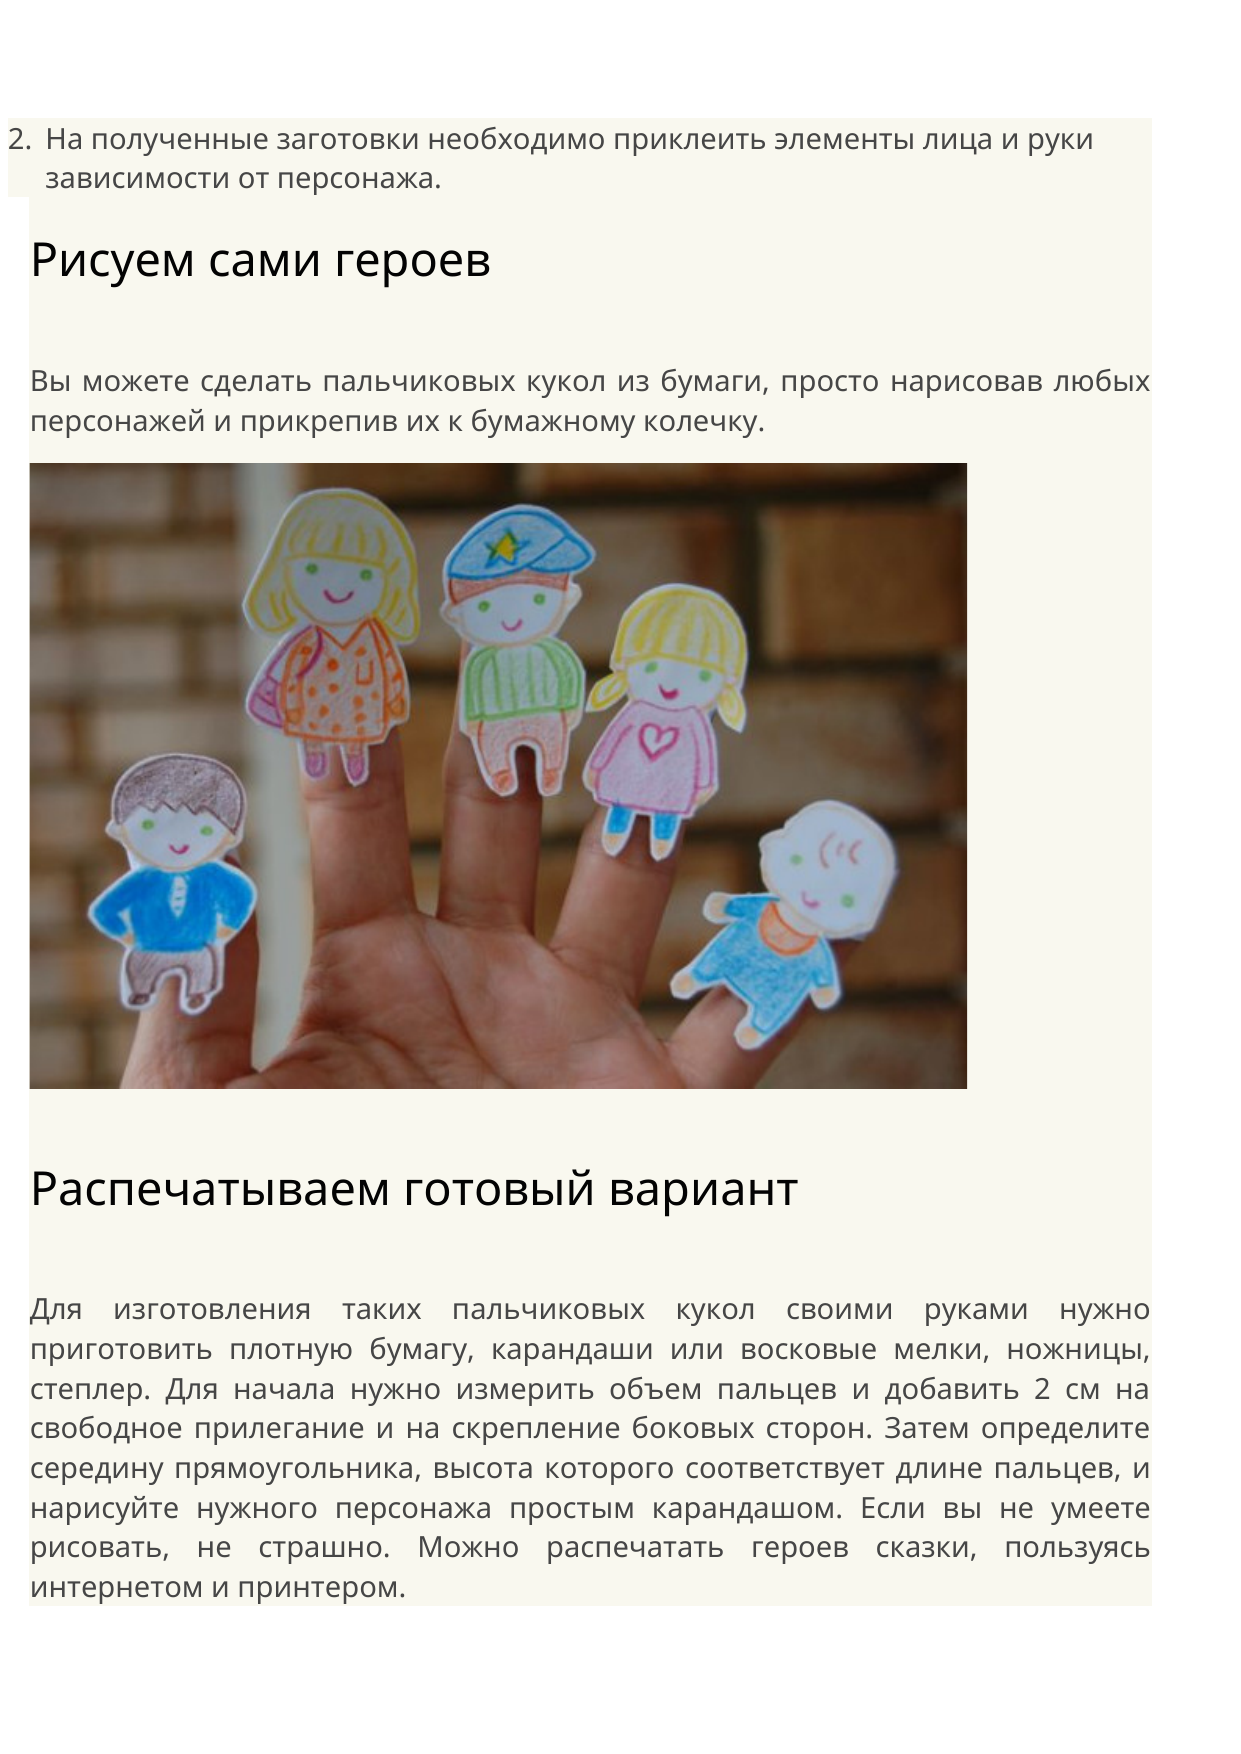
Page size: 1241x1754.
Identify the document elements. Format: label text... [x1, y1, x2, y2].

text Вы можете сделать пальчиковых кукол из бумаги, просто нарисовав любых персонажей и прикрепив их к бумажному колечку. [29, 361, 1152, 440]
picture [29, 463, 968, 1089]
list На полученные заготовки необходимо приклеить элементы лица и руки зависимости от персонажа. [8, 118, 1152, 197]
text Распечатываем готовый вариант [29, 1155, 1152, 1219]
text Рисуем сами героев [29, 227, 1152, 291]
text Для изготовления таких пальчиковых кукол своими руками нужно приготовить плотную бумагу, карандаши или восковые мелки, ножницы, степлер. Для начала нужно измерить объем пальцев и добавить 2 см на свободное прилегание и на скрепление боковых сторон. Затем определите середину прямоугольника, высота которого соответствует длине пальцев, и нарисуйте нужного персонажа простым карандашом. Если вы не умеете рисовать, не страшно. Можно распечатать героев сказки, пользуясь интернетом и принтером. [29, 1289, 1152, 1606]
